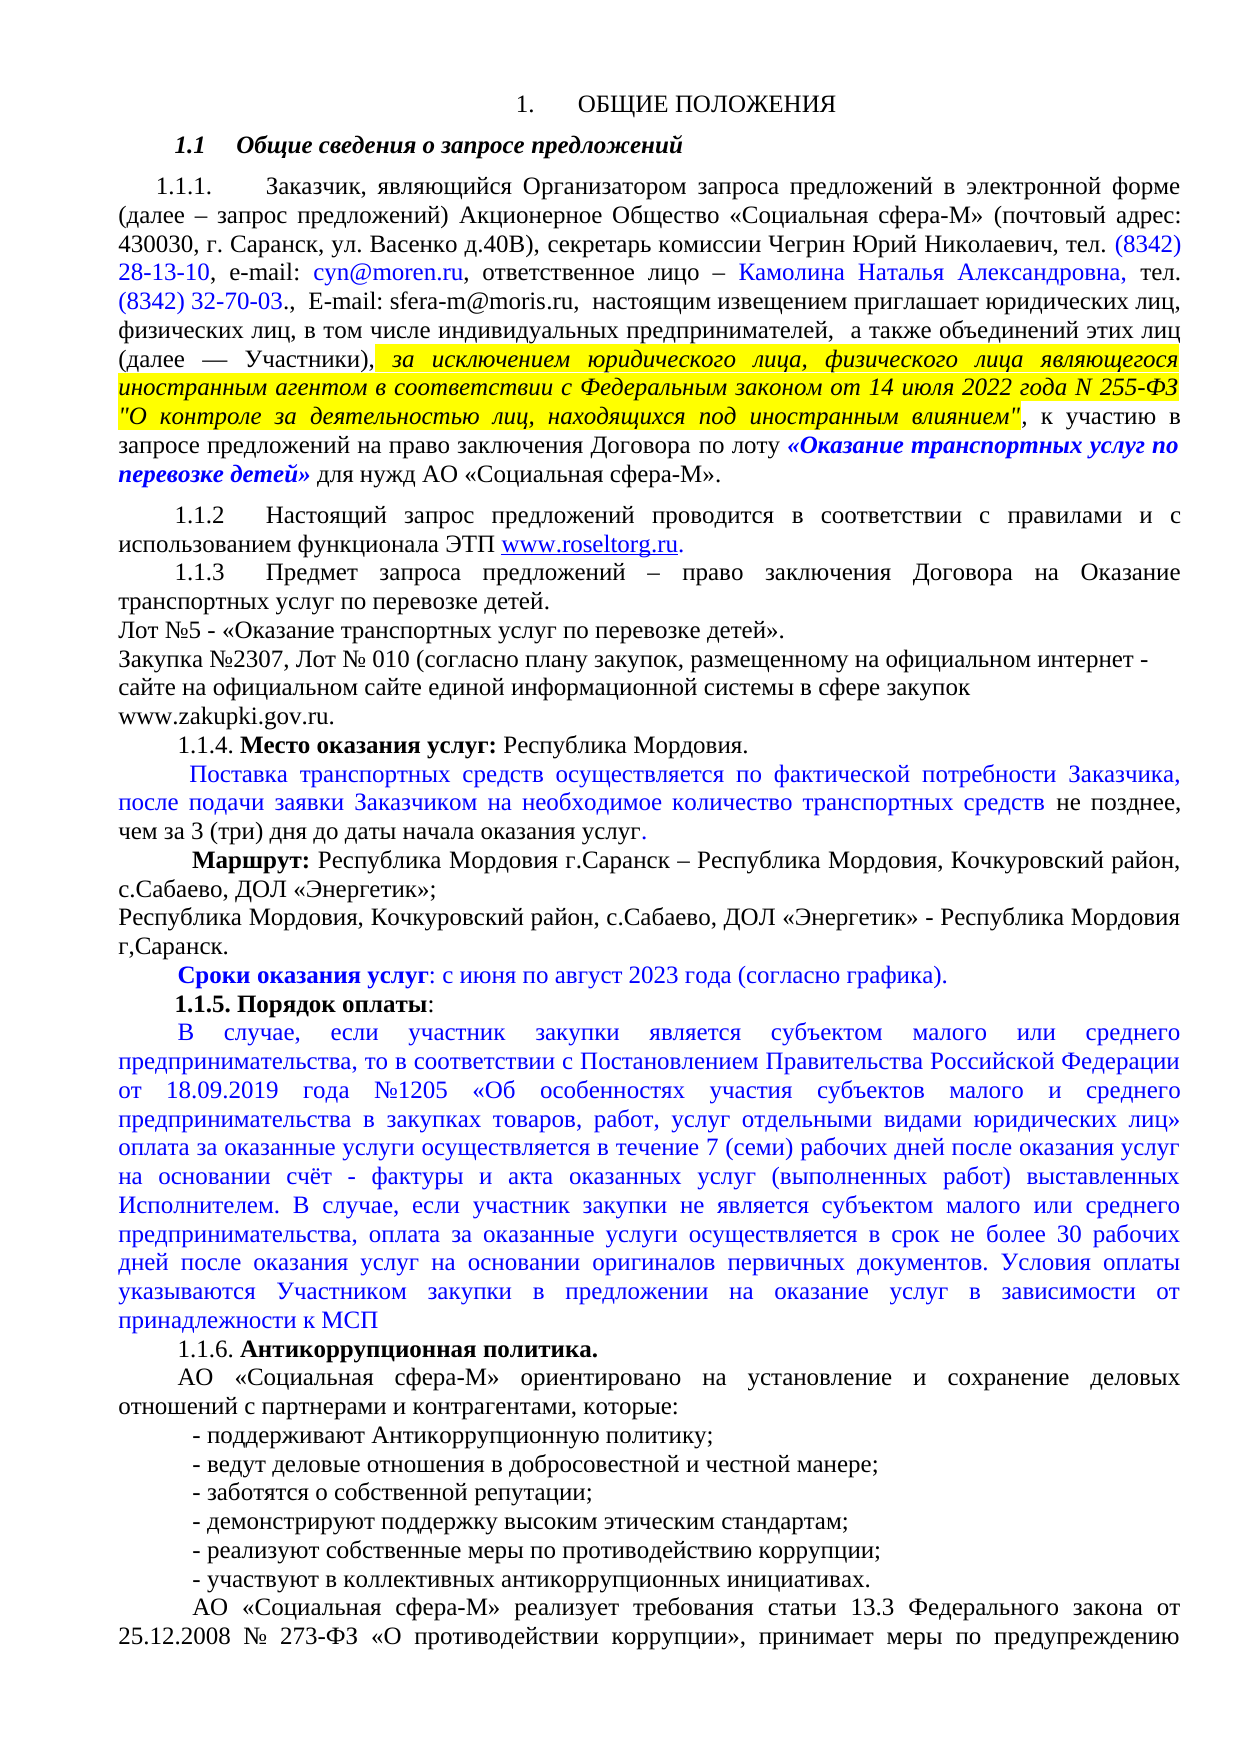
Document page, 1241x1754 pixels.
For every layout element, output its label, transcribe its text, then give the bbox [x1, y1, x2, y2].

text 1.1.4. Место оказания услуг: Республика Мордовия. [118, 730, 1181, 759]
text - участвуют в коллективных антикоррупционных инициативах. [118, 1564, 1181, 1592]
text - ведут деловые отношения в добросовестной и честной манере; [118, 1449, 1181, 1477]
text - заботятся о собственной репутации; [118, 1477, 1181, 1506]
list Заказчик, являющийся Организатором запроса предложений в электронной форме (далее – запрос предложений) Акционерное Общество «Социальная сфера-М» (почтовый адрес: 430030, г. Саранск, ул. Васенко д.40В), секретарь комиссии Чегрин Юрий Николаевич, тел. (8342) 28-13-10, e-mail: cyn@moren.ru, ответственное лицо – Камолина Наталья Александровна, тел. (8342) 32-70-03., E-mail: sfera-m@moris.ru, настоящим извещением приглашает юридических лиц, физических лиц, в том числе индивидуальных предпринимателей, а также объединений этих лиц (далее — Участники), за исключением юридического лица, физического лица являющегося иностранным агентом в соответствии с Федеральным законом от 14 июля 2022 года N 255-ФЗ "О контроле за деятельностью лиц, находящихся под иностранным влиянием", к участию в запросе предложений на право заключения Договора по лоту «Оказание транспортных услуг по перевозке детей» для нужд АО «Социальная сфера-М». [118, 171, 1181, 487]
text Лот №5 - «Оказание транспортных услуг по перевозке детей». [118, 615, 1181, 644]
text 1.1.6. Антикоррупционная политика. [118, 1334, 1181, 1362]
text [118, 1592, 1181, 1650]
subtitle Общие сведения о запросе предложений [118, 130, 1181, 159]
list Настоящий запрос предложений проводится в соответствии с правилами и с использованием функционала ЭТП www.roseltorg.ru. [118, 500, 1181, 557]
text Республика Мордовия, Кочкуровский район, с.Сабаево, ДОЛ «Энергетик» - Республика Мордовия г,Саранск. [118, 902, 1181, 960]
subtitle ОБЩИЕ ПОЛОЖЕНИЯ [174, 89, 1178, 117]
text - реализуют собственные меры по противодействию коррупции; [118, 1535, 1181, 1564]
text 1.1.5. Порядок оплаты: [118, 989, 1181, 1017]
list Предмет запроса предложений – право заключения Договора на Оказание транспортных услуг по перевозке детей. [118, 557, 1181, 615]
text - поддерживают Антикоррупционную политику; [118, 1420, 1181, 1449]
text В случае, если участник закупки является субъектом малого или среднего предпринимательства, то в соответствии с Постановлением Правительства Российской Федерации от 18.09.2019 года №1205 «Об особенностях участия субъектов малого и среднего предпринимательства в закупках товаров, работ, услуг отдельными видами юридических лиц» оплата за оказанные услуги осуществляется в течение 7 (семи) рабочих дней после оказания услуг на основании счёт - фактуры и акта оказанных услуг (выполненных работ) выставленных Исполнителем. В случае, если участник закупки не является субъектом малого или среднего предпринимательства, оплата за оказанные услуги осуществляется в срок не более 30 рабочих дней после оказания услуг на основании оригиналов первичных документов. Условия оплаты указываются Участником закупки в предложении на оказание услуг в зависимости от принадлежности к МСП [118, 1017, 1181, 1334]
text - демонстрируют поддержку высоким этическим стандартам; [118, 1506, 1181, 1535]
text Маршрут: Республика Мордовия г.Саранск – Республика Мордовия, Кочкуровский район, с.Сабаево, ДОЛ «Энергетик»; [118, 845, 1181, 902]
text Закупка №2307, Лот № 010 (согласно плану закупок, размещенному на официальном интернет - сайте на официальном сайте единой информационной системы в сфере закупок www.zakupki.gov.ru. [118, 644, 1181, 730]
text АО «Социальная сфера-М» ориентировано на установление и сохранение деловых отношений с партнерами и контрагентами, которые: [118, 1362, 1181, 1420]
text Сроки оказания услуг: с июня по август 2023 года (согласно графика). [118, 960, 1181, 989]
text Поставка транспортных средств осуществляется по фактической потребности Заказчика, после подачи заявки Заказчиком на необходимое количество транспортных средств не позднее, чем за 3 (три) дня до даты начала оказания услуг. [118, 759, 1181, 845]
